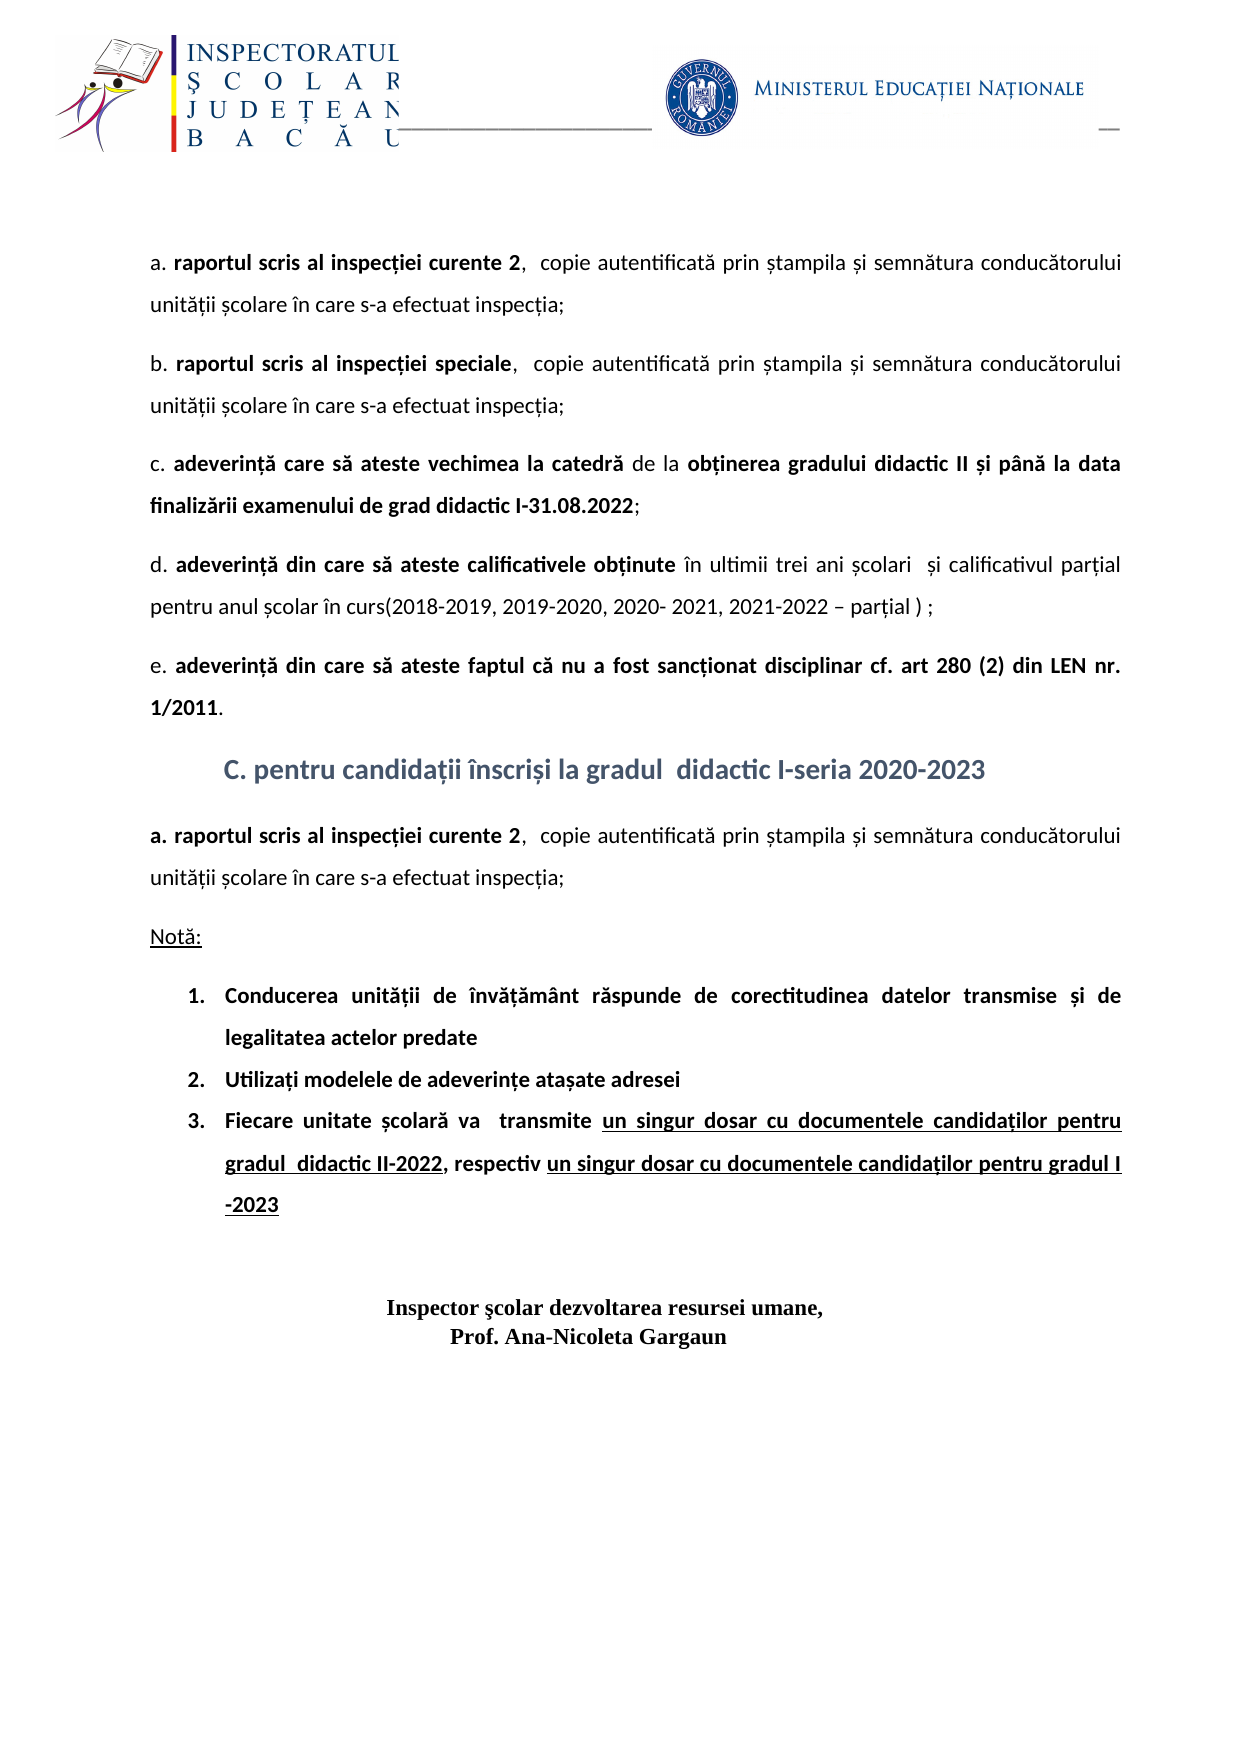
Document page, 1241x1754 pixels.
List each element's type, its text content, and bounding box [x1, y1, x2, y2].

text e. adeverință din care să ateste faptul că nu a fost sancționat disciplinar cf. art 280 (2) din LEN nr. 1/2011. [150, 651, 1122, 721]
text a. raportul scris al inspecției curente 2, copie autentificată prin ștampila și semnătura conducătorului unității școlare în care s-a efectuat inspecția; [150, 821, 1122, 891]
list Conducerea unităţii de învăţământ răspunde de corectitudinea datelor transmise și de legalitatea actelor predate [187, 981, 1122, 1051]
text c. adeverință care să ateste vechimea la catedră de la obținerea gradului didactic II și până la data finalizării examenului de grad didactic I-31.08.2022; [150, 449, 1122, 519]
list Utilizați modelele de adeverințe atașate adresei [187, 1065, 1122, 1093]
list Fiecare unitate școlară va transmite un singur dosar cu documentele candidaților pentru gradul didactic II-2022, respectiv un singur dosar cu documentele candidaților pentru gradul I -2023 [187, 1107, 1122, 1219]
text Inspector şcolar dezvoltarea resursei umane, Prof. Ana-Nicoleta Gargaun [386, 1294, 1122, 1349]
text d. adeverință din care să ateste calificativele obținute în ultimii trei ani școlari și calificativul parțial pentru anul școlar în curs(2018-2019, 2019-2020, 2020- 2021, 2021-2022 – parțial ) ; [150, 550, 1122, 620]
text C. pentru candidații înscriși la gradul didactic I-seria 2020-2023 [150, 751, 1122, 787]
picture [54, 35, 399, 152]
picture [651, 45, 1099, 149]
text b. raportul scris al inspecției speciale, copie autentificată prin ștampila și semnătura conducătorului unității școlare în care s-a efectuat inspecția; [150, 349, 1122, 419]
text a. raportul scris al inspecției curente 2, copie autentificată prin ștampila și semnătura conducătorului unității școlare în care s-a efectuat inspecția; [150, 248, 1122, 318]
text Notă: [150, 922, 1122, 950]
